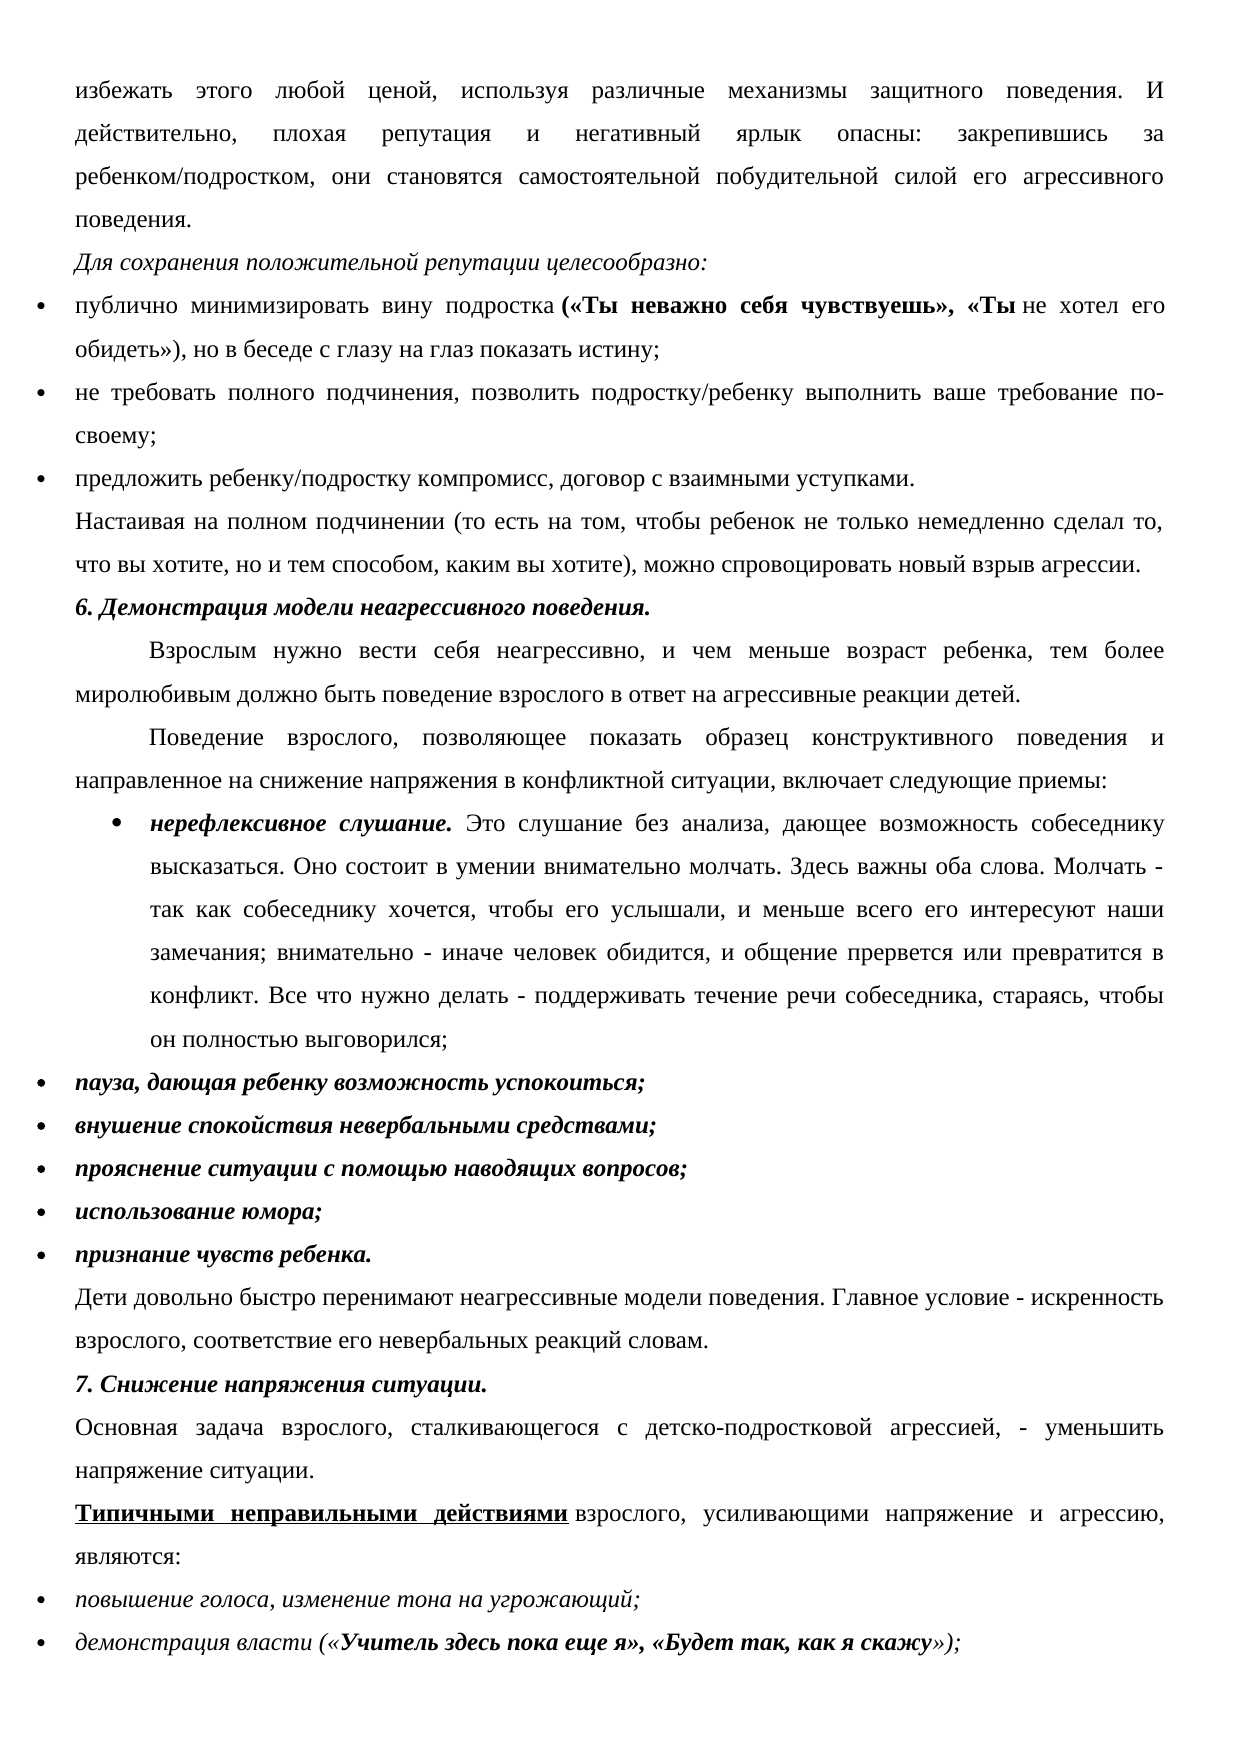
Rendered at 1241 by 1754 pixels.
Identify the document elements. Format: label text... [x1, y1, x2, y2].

list пауза, дающая ребенку возможность успокоиться; [37, 1067, 1165, 1096]
list демонстрация власти («Учитель здесь пока еще я», «Будет так, как я скажу»); [37, 1627, 1165, 1656]
text Дети довольно быстро перенимают неагрессивные модели поведения. Главное условие - искренность взрослого, соответствие его невербальных реакций словам. [75, 1282, 1165, 1354]
list публично минимизировать вину подростка («Ты неважно себя чувствуешь», «Ты не хотел его обидеть»), но в беседе с глазу на глаз показать истину; [37, 291, 1165, 362]
list не требовать полного подчинения, позволить подростку/ребенку выполнить ваше требование по-своему; [37, 377, 1165, 449]
list нерефлексивное слушание. Это слушание без анализа, дающее возможность собеседнику высказаться. Оно состоит в умении внимательно молчать. Здесь важны оба слова. Молчать -так как собеседнику хочется, чтобы его услышали, и меньше всего его интересуют наши замечания; внимательно - иначе человек обидится, и общение прервется или превратится в конфликт. Все что нужно делать - поддерживать течение речи собеседника, стараясь, чтобы он полностью выговорился; [112, 808, 1165, 1052]
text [75, 75, 1165, 233]
text 6. Демонстрация модели неагрессивного поведения. [75, 592, 1165, 621]
text Типичными неправильными действиями взрослого, усиливающими напряжение и агрессию, являются: [75, 1498, 1165, 1570]
list прояснение ситуации с помощью наводящих вопросов; [37, 1153, 1165, 1182]
list признание чувств ребенка. [37, 1239, 1165, 1268]
text Для сохранения положительной репутации целесообразно: [75, 247, 1165, 276]
list внушение спокойствия невербальными средствами; [37, 1110, 1165, 1139]
text Основная задача взрослого, сталкивающегося с детско-подростковой агрессией, - уменьшить напряжение ситуации. [75, 1412, 1165, 1484]
text Настаивая на полном подчинении (то есть на том, чтобы ребенок не только немедленно сделал то, что вы хотите, но и тем способом, каким вы хотите), можно спровоцировать новый взрыв агрессии. [75, 506, 1165, 578]
list предложить ребенку/подростку компромисс, договор с взаимными уступками. [37, 463, 1165, 492]
list повышение голоса, изменение тона на угрожающий; [37, 1584, 1165, 1613]
text Взрослым нужно вести себя неагрессивно, и чем меньше возраст ребенка, тем более миролюбивым должно быть поведение взрослого в ответ на агрессивные реакции детей. [75, 636, 1165, 707]
text 7. Снижение напряжения ситуации. [75, 1369, 1165, 1397]
list использование юмора; [37, 1196, 1165, 1225]
text Поведение взрослого, позволяющее показать образец конструктивного поведения и направленное на снижение напряжения в конфликтной ситуации, включает следующие приемы: [75, 722, 1165, 794]
